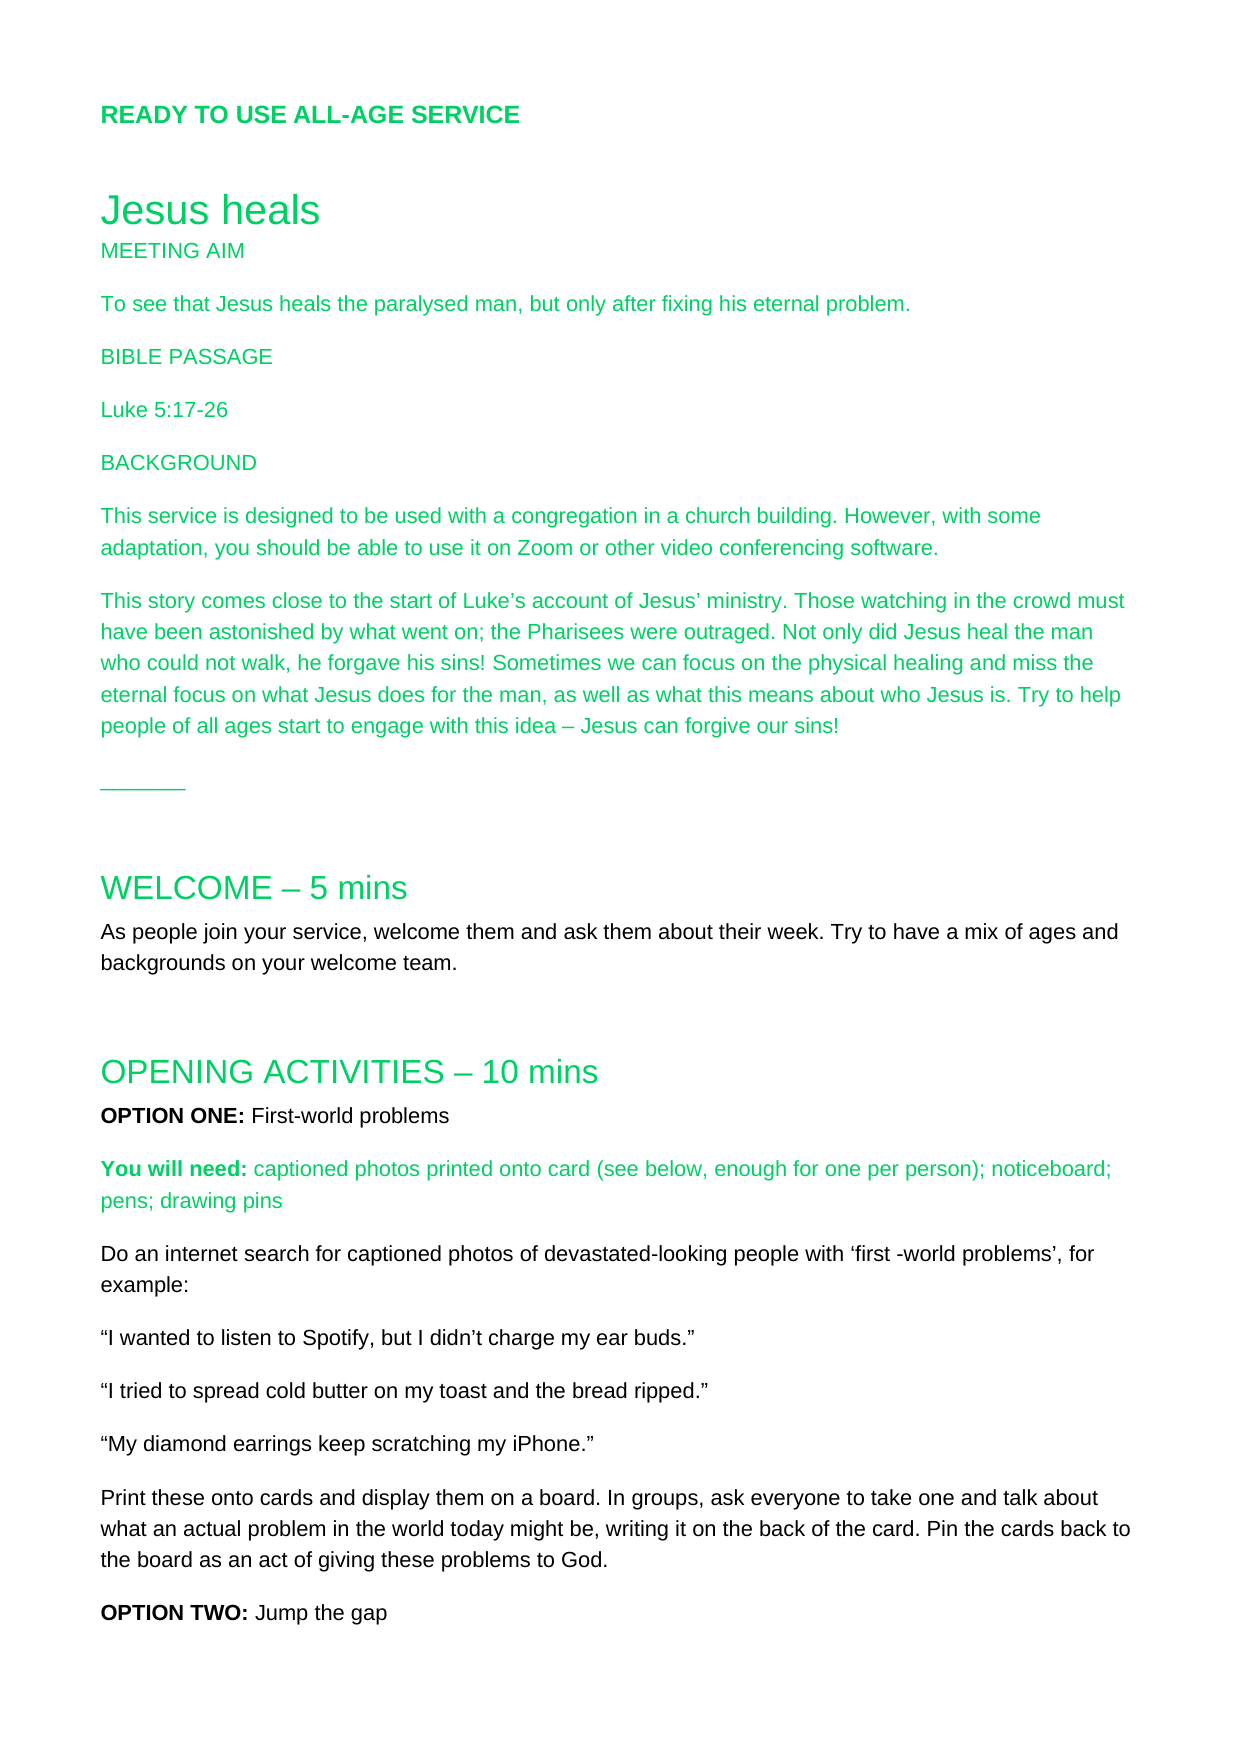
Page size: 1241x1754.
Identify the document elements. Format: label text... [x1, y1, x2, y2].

text This service is designed to be used with a congregation in a church building. However, with some adaptation, you should be able to use it on Zoom or other video conferencing software. [100, 499, 1140, 561]
text Luke 5:17-26 [100, 393, 1140, 424]
text To see that Jesus heals the paralysed man, but only after fixing his eternal problem. [100, 286, 1140, 318]
text This story comes close to the start of Luke’s account of Jesus’ ministry. Those watching in the crowd must have been astonished by what went on; the Pharisees were outraged. Not only did Jesus heal the man who could not walk, he forgave his sins! Sometimes we can focus on the physical healing and miss the eternal focus on what Jesus does for the man, as well as what this means about who Jesus is. Try to help people of all ages start to engage with this idea – Jesus can forgive our sins! [100, 583, 1140, 739]
text You will need: captioned photos printed onto card (see below, enough for one per person); noticeboard; pens; drawing pins [100, 1152, 1140, 1214]
text MEETING AIM [100, 233, 1140, 264]
subtitle WELCOME – 5 mins [100, 868, 1140, 906]
text OPTION ONE: First-world problems [100, 1099, 1140, 1130]
text “I tried to spread cold butter on my toast and the bread ripped.” [100, 1374, 1140, 1405]
text As people join your service, welcome them and ask them about their week. Try to have a mix of ages and backgrounds on your welcome team. [100, 914, 1140, 977]
text Print these onto cards and display them on a board. In groups, ask everyone to take one and talk about what an actual problem in the world today might be, writing it on the back of the card. Pin the cards back to the board as an act of giving these problems to God. [100, 1480, 1140, 1574]
text Do an internet search for captioned photos of devastated-looking people with ‘first -world problems’, for example: [100, 1236, 1140, 1299]
text BACKGROUND [100, 446, 1140, 477]
title READY TO USE ALL-AGE SERVICE [100, 100, 1140, 129]
text “I wanted to listen to Spotify, but I didn’t charge my ear buds.” [100, 1321, 1140, 1352]
text OPTION TWO: Jump the gap [100, 1596, 1140, 1627]
subtitle Jesus heals [100, 185, 1140, 233]
text “My diamond earrings keep scratching my iPhone.” [100, 1427, 1140, 1458]
subtitle OPENING ACTIVITIES – 10 mins [100, 1052, 1140, 1090]
text _______ [100, 761, 1140, 793]
text BIBLE PASSAGE [100, 339, 1140, 371]
